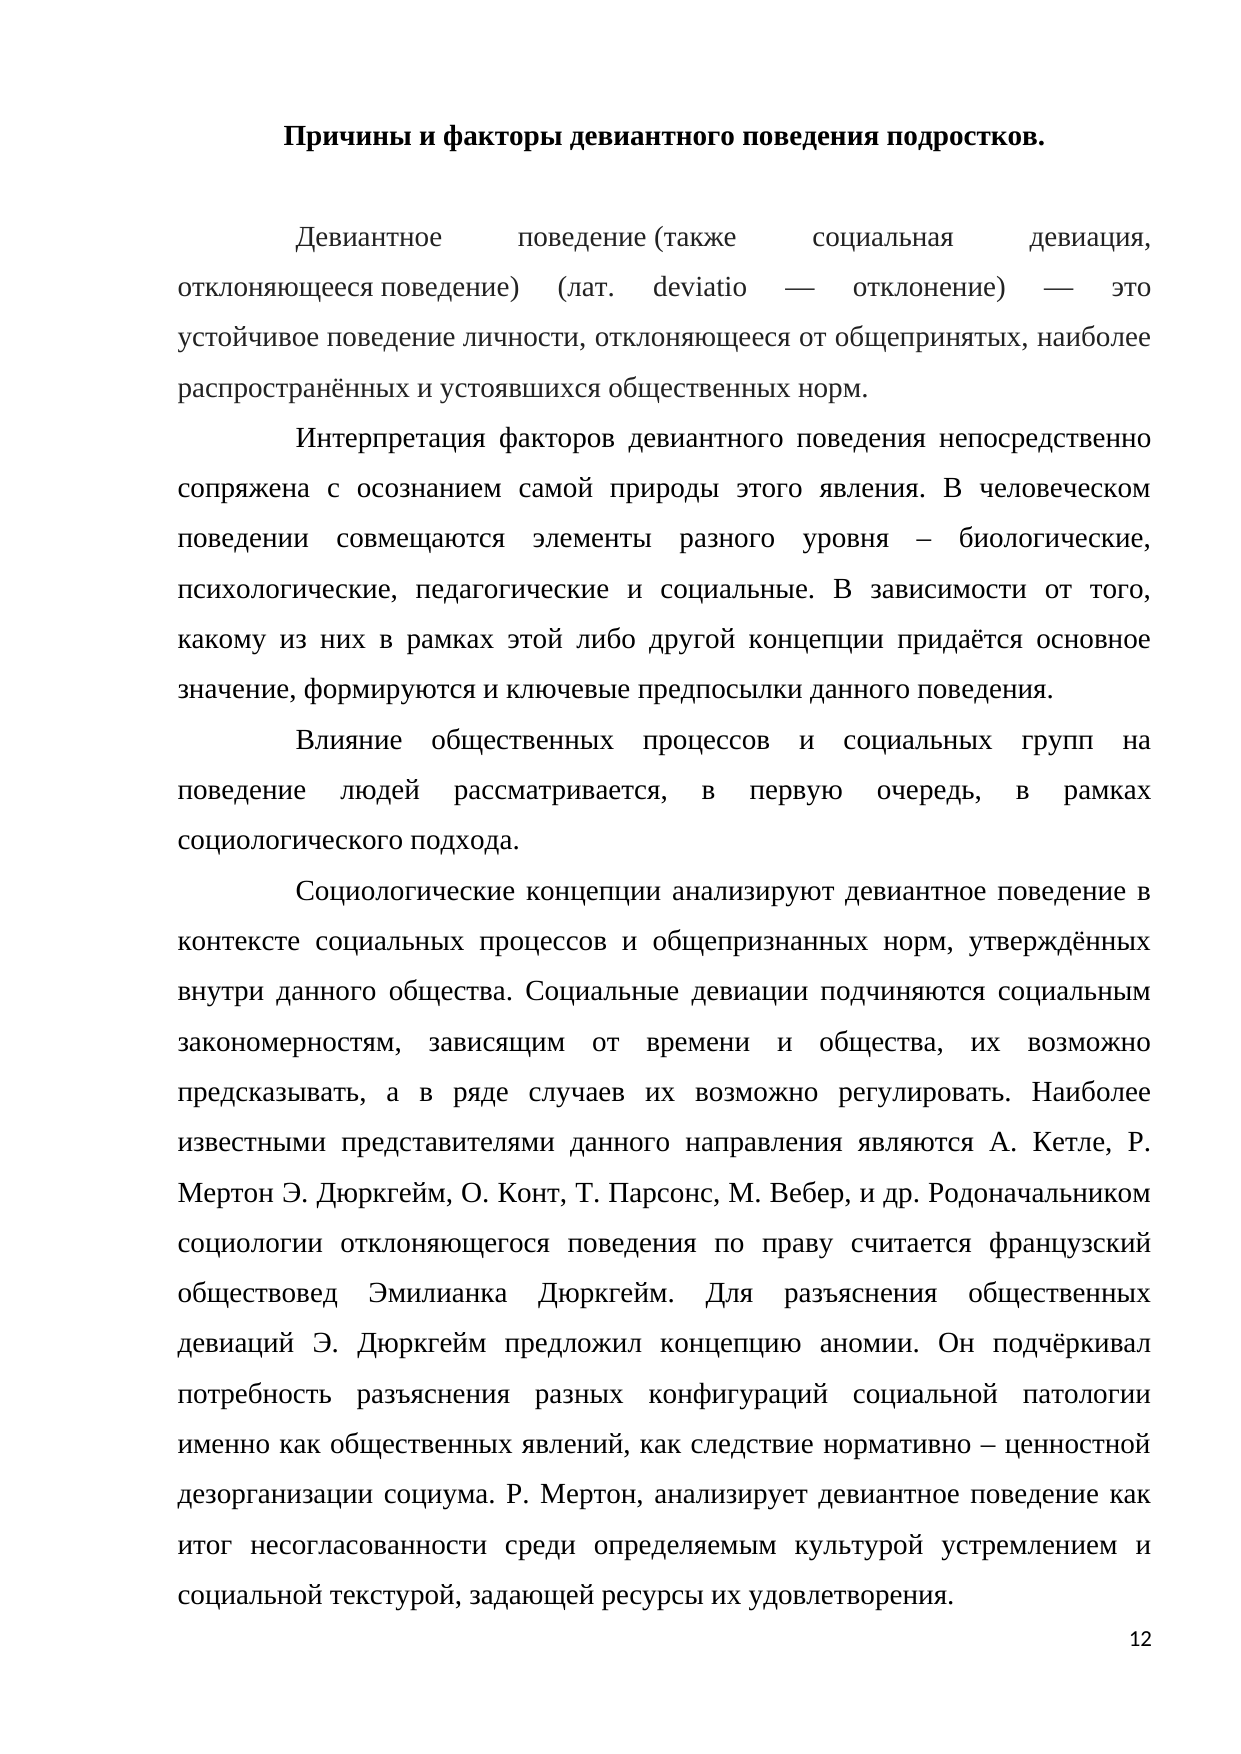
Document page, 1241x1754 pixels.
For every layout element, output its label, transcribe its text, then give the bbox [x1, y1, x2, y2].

text Девиантное поведение (также социальная девиация, отклоняющееся поведение) (лат. deviatio — отклонение) — это устойчивое поведение личности, отклоняющееся от общепринятых, наиболее распространённых и устоявшихся общественных норм. [177, 353, 1152, 403]
text Девиантное поведение (также социальная девиация, отклоняющееся поведение) (лат. deviatio — отклонение) — это устойчивое поведение личности, отклоняющееся от общепринятых, наиболее распространённых и устоявшихся общественных норм. [177, 219, 1152, 319]
text Причины и факторы девиантного поведения подростков. [177, 118, 1152, 152]
text Интерпретация факторов девиантного поведения непосредственно сопряжена с осознанием самой природы этого явления. В человеческом поведении совмещаются элементы разного уровня – биологические, психологические, педагогические и социальные. В зависимости от того, какому из них в рамках этой либо другой концепции придаётся основное значение, формируются и ключевые предпосылки данного поведения. [177, 420, 1152, 705]
text Социологические концепции анализируют девиантное поведение в контексте социальных процессов и общепризнанных норм, утверждённых внутри данного общества. Социальные девиации подчиняются социальным закономерностям, зависящим от времени и общества, их возможно предсказывать, а в ряде случаев их возможно регулировать. Наиболее известными представителями данного направления являются А. Кетле, Р. Мертон Э. Дюркгейм, О. Конт, Т. Парсонс, М. Вебер, и др. Родоначальником социологии отклоняющегося поведения по праву считается французский обществовед Эмилианка Дюркгейм. Для разъяснения общественных девиаций Э. Дюркгейм предложил концепцию аномии. Он подчёркивал потребность разъяснения разных конфигураций социальной патологии именно как общественных явлений, как следствие нормативно – ценностной дезорганизации социума. Р. Мертон, анализирует девиантное поведение как итог несогласованности среди определяемым культурой устремлением и социальной текстурой, задающей ресурсы их удовлетворения. [177, 873, 1152, 1611]
text Влияние общественных процессов и социальных групп на поведение людей рассматривается, в первую очередь, в рамках социологического подхода. [177, 722, 1152, 856]
